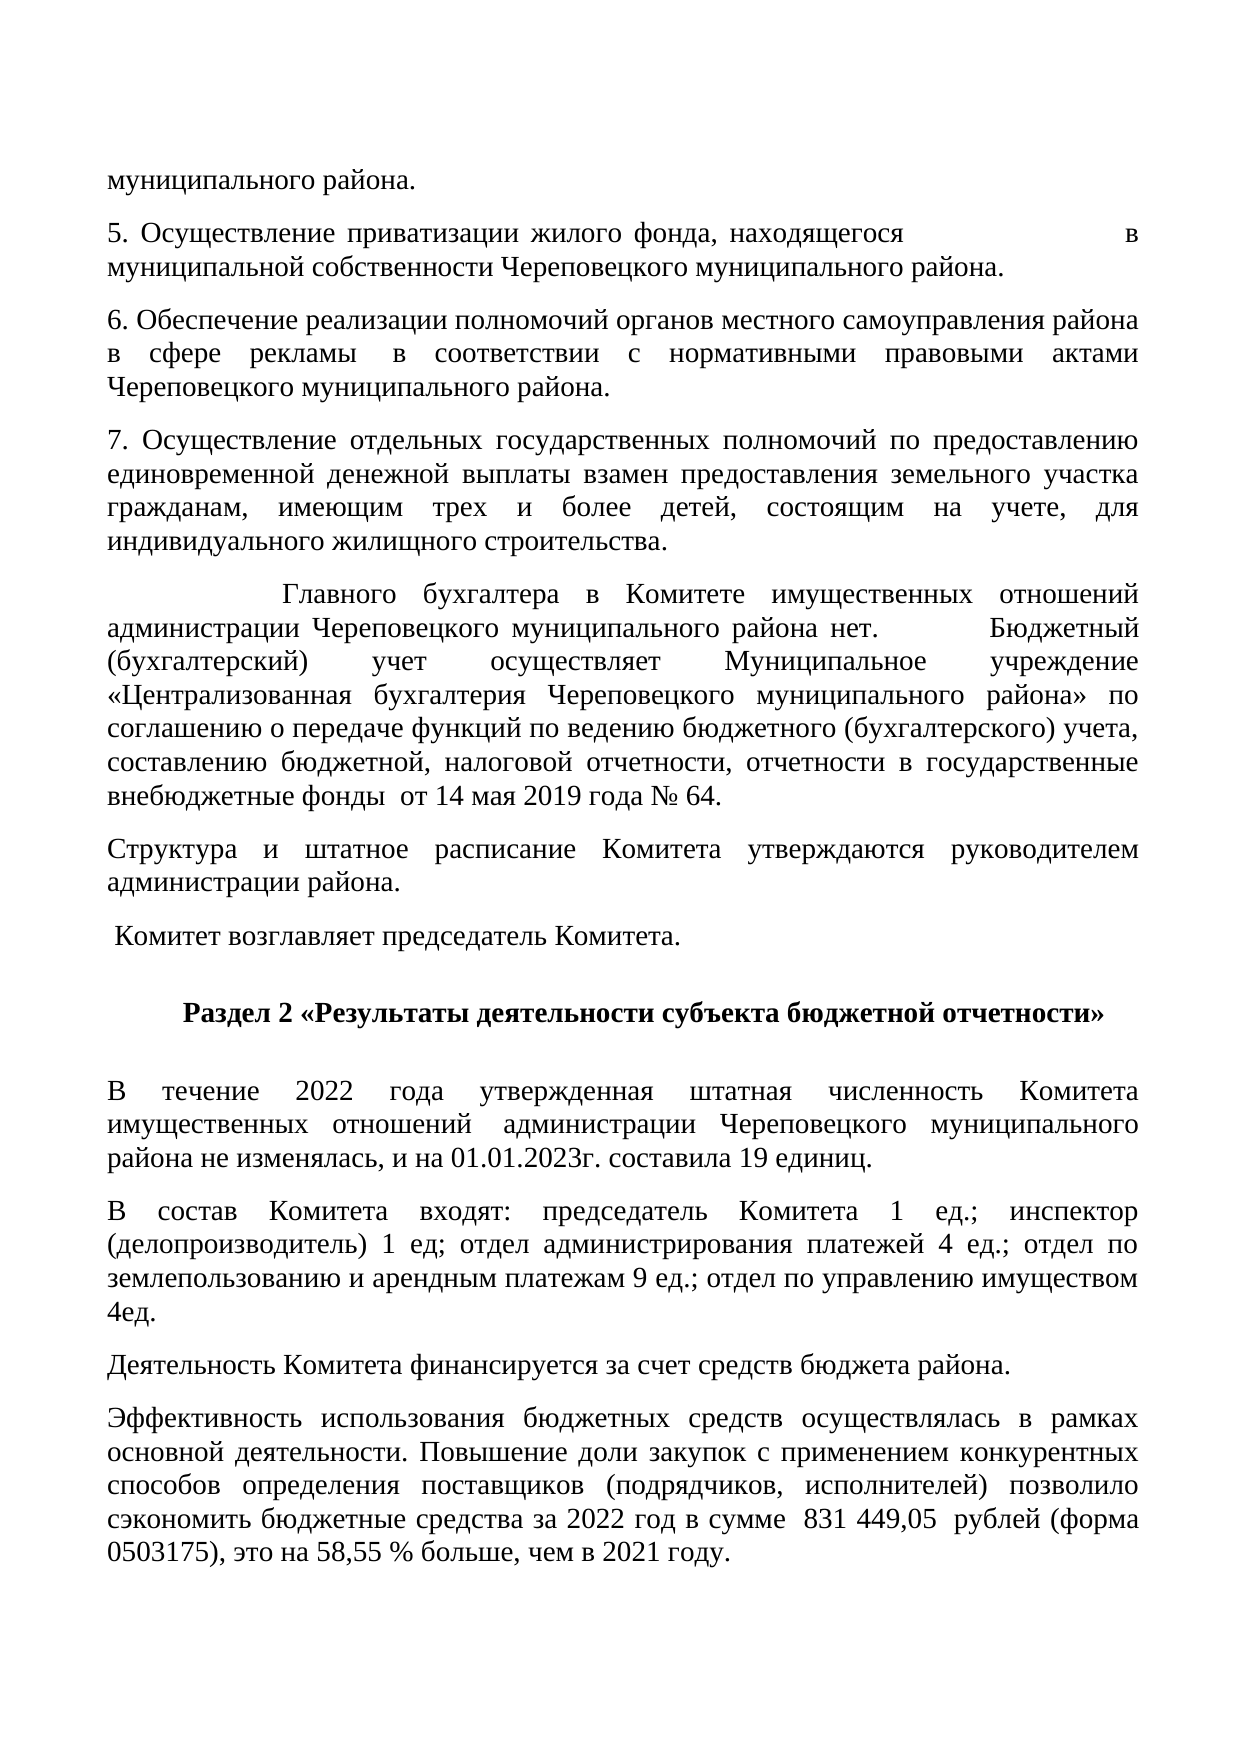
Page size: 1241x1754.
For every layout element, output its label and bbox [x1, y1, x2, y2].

table_cell [107, 995, 1181, 1588]
table_cell [107, 142, 1181, 995]
